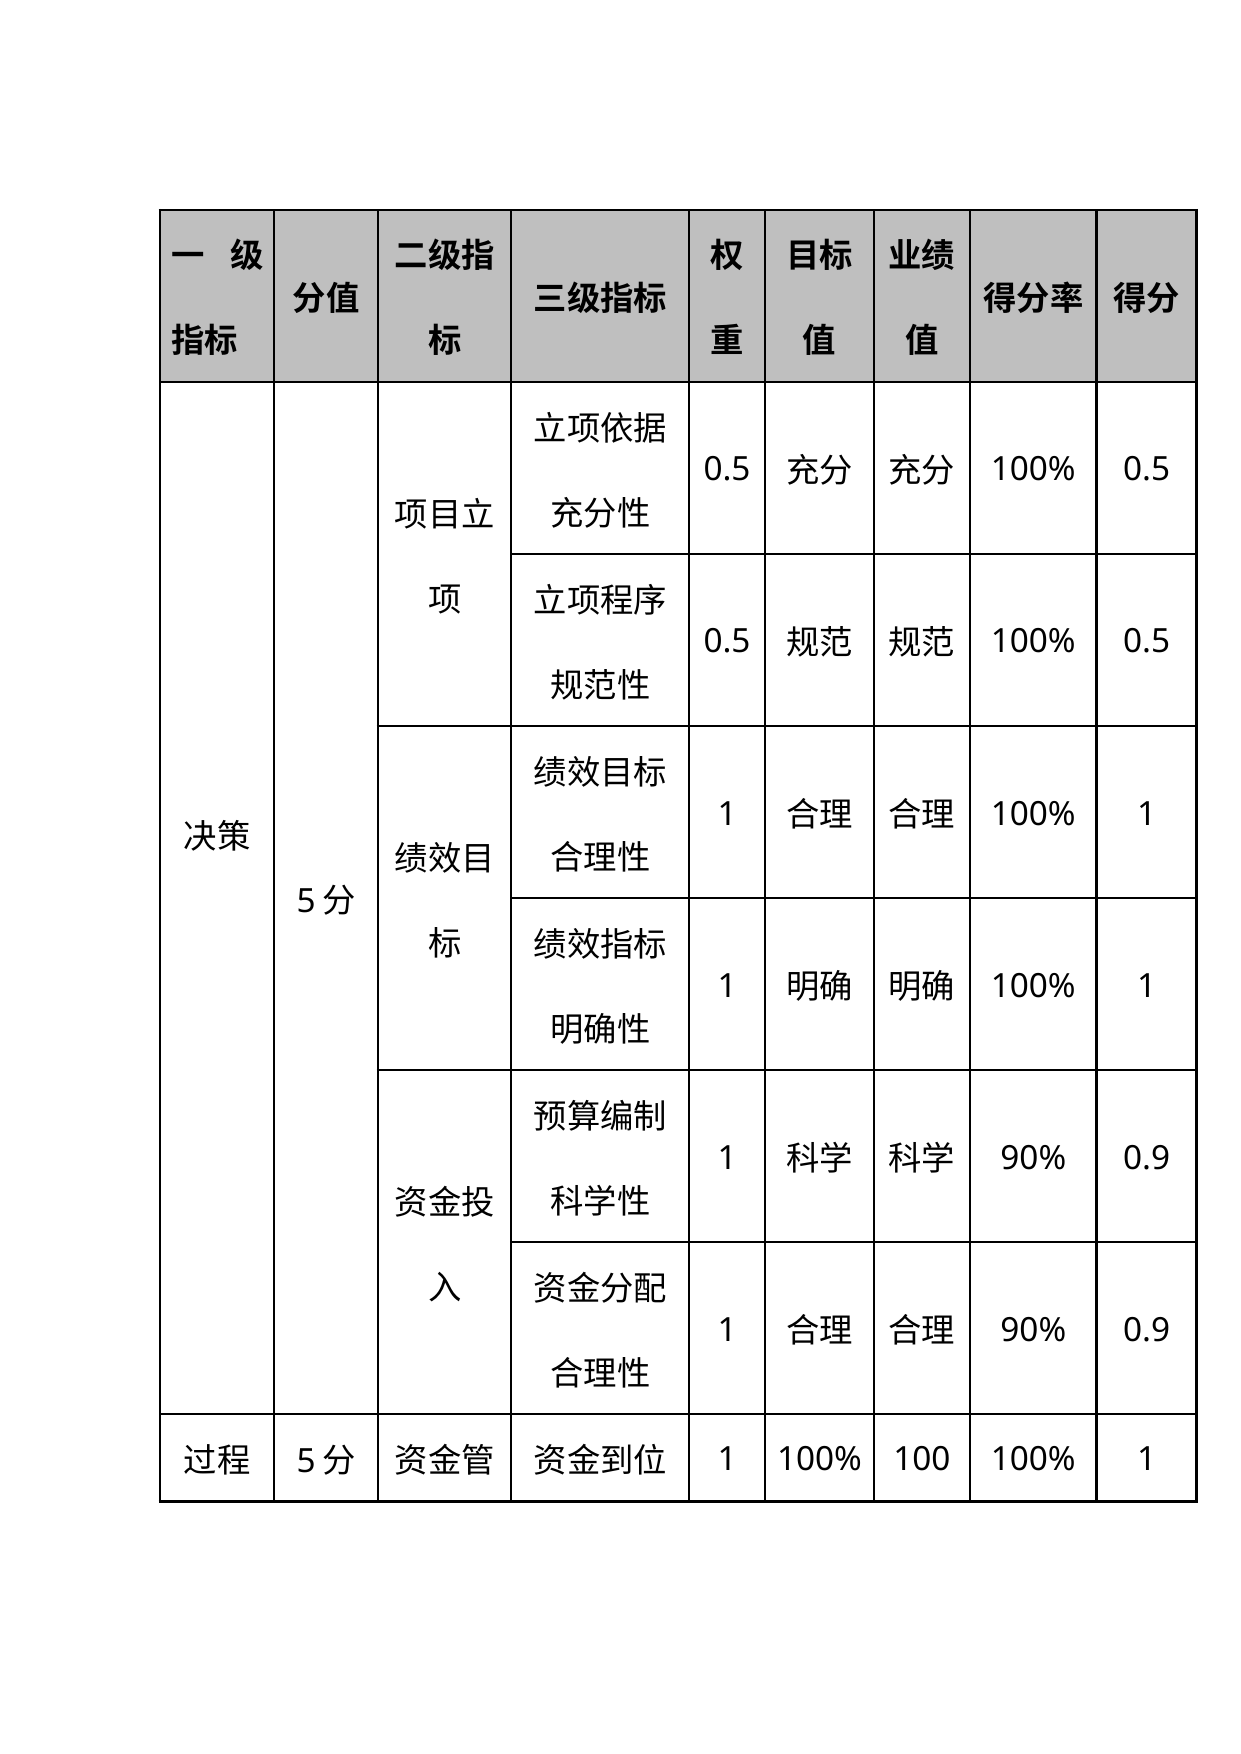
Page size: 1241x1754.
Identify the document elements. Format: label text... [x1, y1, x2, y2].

table_cell 明确 [875, 899, 969, 1069]
table_header 三级指标 [512, 211, 688, 381]
table_cell 0.5 [1098, 555, 1195, 725]
table_cell 科学 [766, 1071, 873, 1241]
table_cell 1 [1098, 727, 1195, 897]
table_cell 100% [971, 1415, 1095, 1500]
table_cell 绩效目标 合理性 [512, 727, 688, 897]
table_cell 资金到位率 [512, 1415, 688, 1500]
table_cell 1 [1098, 1415, 1195, 1500]
table_cell 90% [971, 1071, 1095, 1241]
table_cell 决策 [161, 383, 273, 1413]
table_header 二级指标 [379, 211, 510, 381]
table_cell 1 [690, 1071, 764, 1241]
table_header 目标值 [766, 211, 873, 381]
table_cell 5分 [275, 1415, 377, 1500]
table_cell 1 [690, 1243, 764, 1413]
table_cell 项目立项 [379, 383, 510, 725]
table_header 权重 [690, 211, 764, 381]
table_cell 0.5 [1098, 383, 1195, 553]
table_cell 5分 [275, 383, 377, 1413]
table_cell 100% [766, 1415, 873, 1500]
table_cell 0.9 [1098, 1071, 1195, 1241]
table_cell 预算编制 科学性 [512, 1071, 688, 1241]
table_header 分值 [275, 211, 377, 381]
table_cell 明确 [766, 899, 873, 1069]
table_cell 资金管理 [379, 1415, 510, 1500]
table_header 得分 [1098, 211, 1195, 381]
table_header 业绩值 [875, 211, 969, 381]
table_cell 0.5 [690, 383, 764, 553]
table_cell 90% [971, 1243, 1095, 1413]
table_cell 1 [690, 727, 764, 897]
table_cell 充分 [875, 383, 969, 553]
table_cell 立项程序 规范性 [512, 555, 688, 725]
table_cell 规范 [875, 555, 969, 725]
table_cell 1 [1098, 899, 1195, 1069]
table_cell 充分 [766, 383, 873, 553]
table_cell 0.5 [690, 555, 764, 725]
table_cell 科学 [875, 1071, 969, 1241]
table_cell 合理 [766, 1243, 873, 1413]
table_cell 100% [971, 383, 1095, 553]
table_cell 过程 [161, 1415, 273, 1500]
table_cell 绩效指标 明确性 [512, 899, 688, 1069]
table_cell 1 [690, 899, 764, 1069]
table_cell 100% [971, 899, 1095, 1069]
table_cell 100% [971, 555, 1095, 725]
table_cell 100% [875, 1415, 969, 1500]
table_cell 1 [690, 1415, 764, 1500]
table_cell 100% [971, 727, 1095, 897]
table_cell 规范 [766, 555, 873, 725]
table_cell 资金分配 合理性 [512, 1243, 688, 1413]
table_cell 0.9 [1098, 1243, 1195, 1413]
table_cell 合理 [875, 1243, 969, 1413]
table_cell 立项依据 充分性 [512, 383, 688, 553]
table_cell 合理 [875, 727, 969, 897]
table_header 一级指标 [161, 211, 273, 381]
table_header 得分率 [971, 211, 1095, 381]
table_cell 绩效目标 [379, 727, 510, 1069]
table_cell 合理 [766, 727, 873, 897]
table_cell 资金投入 [379, 1071, 510, 1413]
